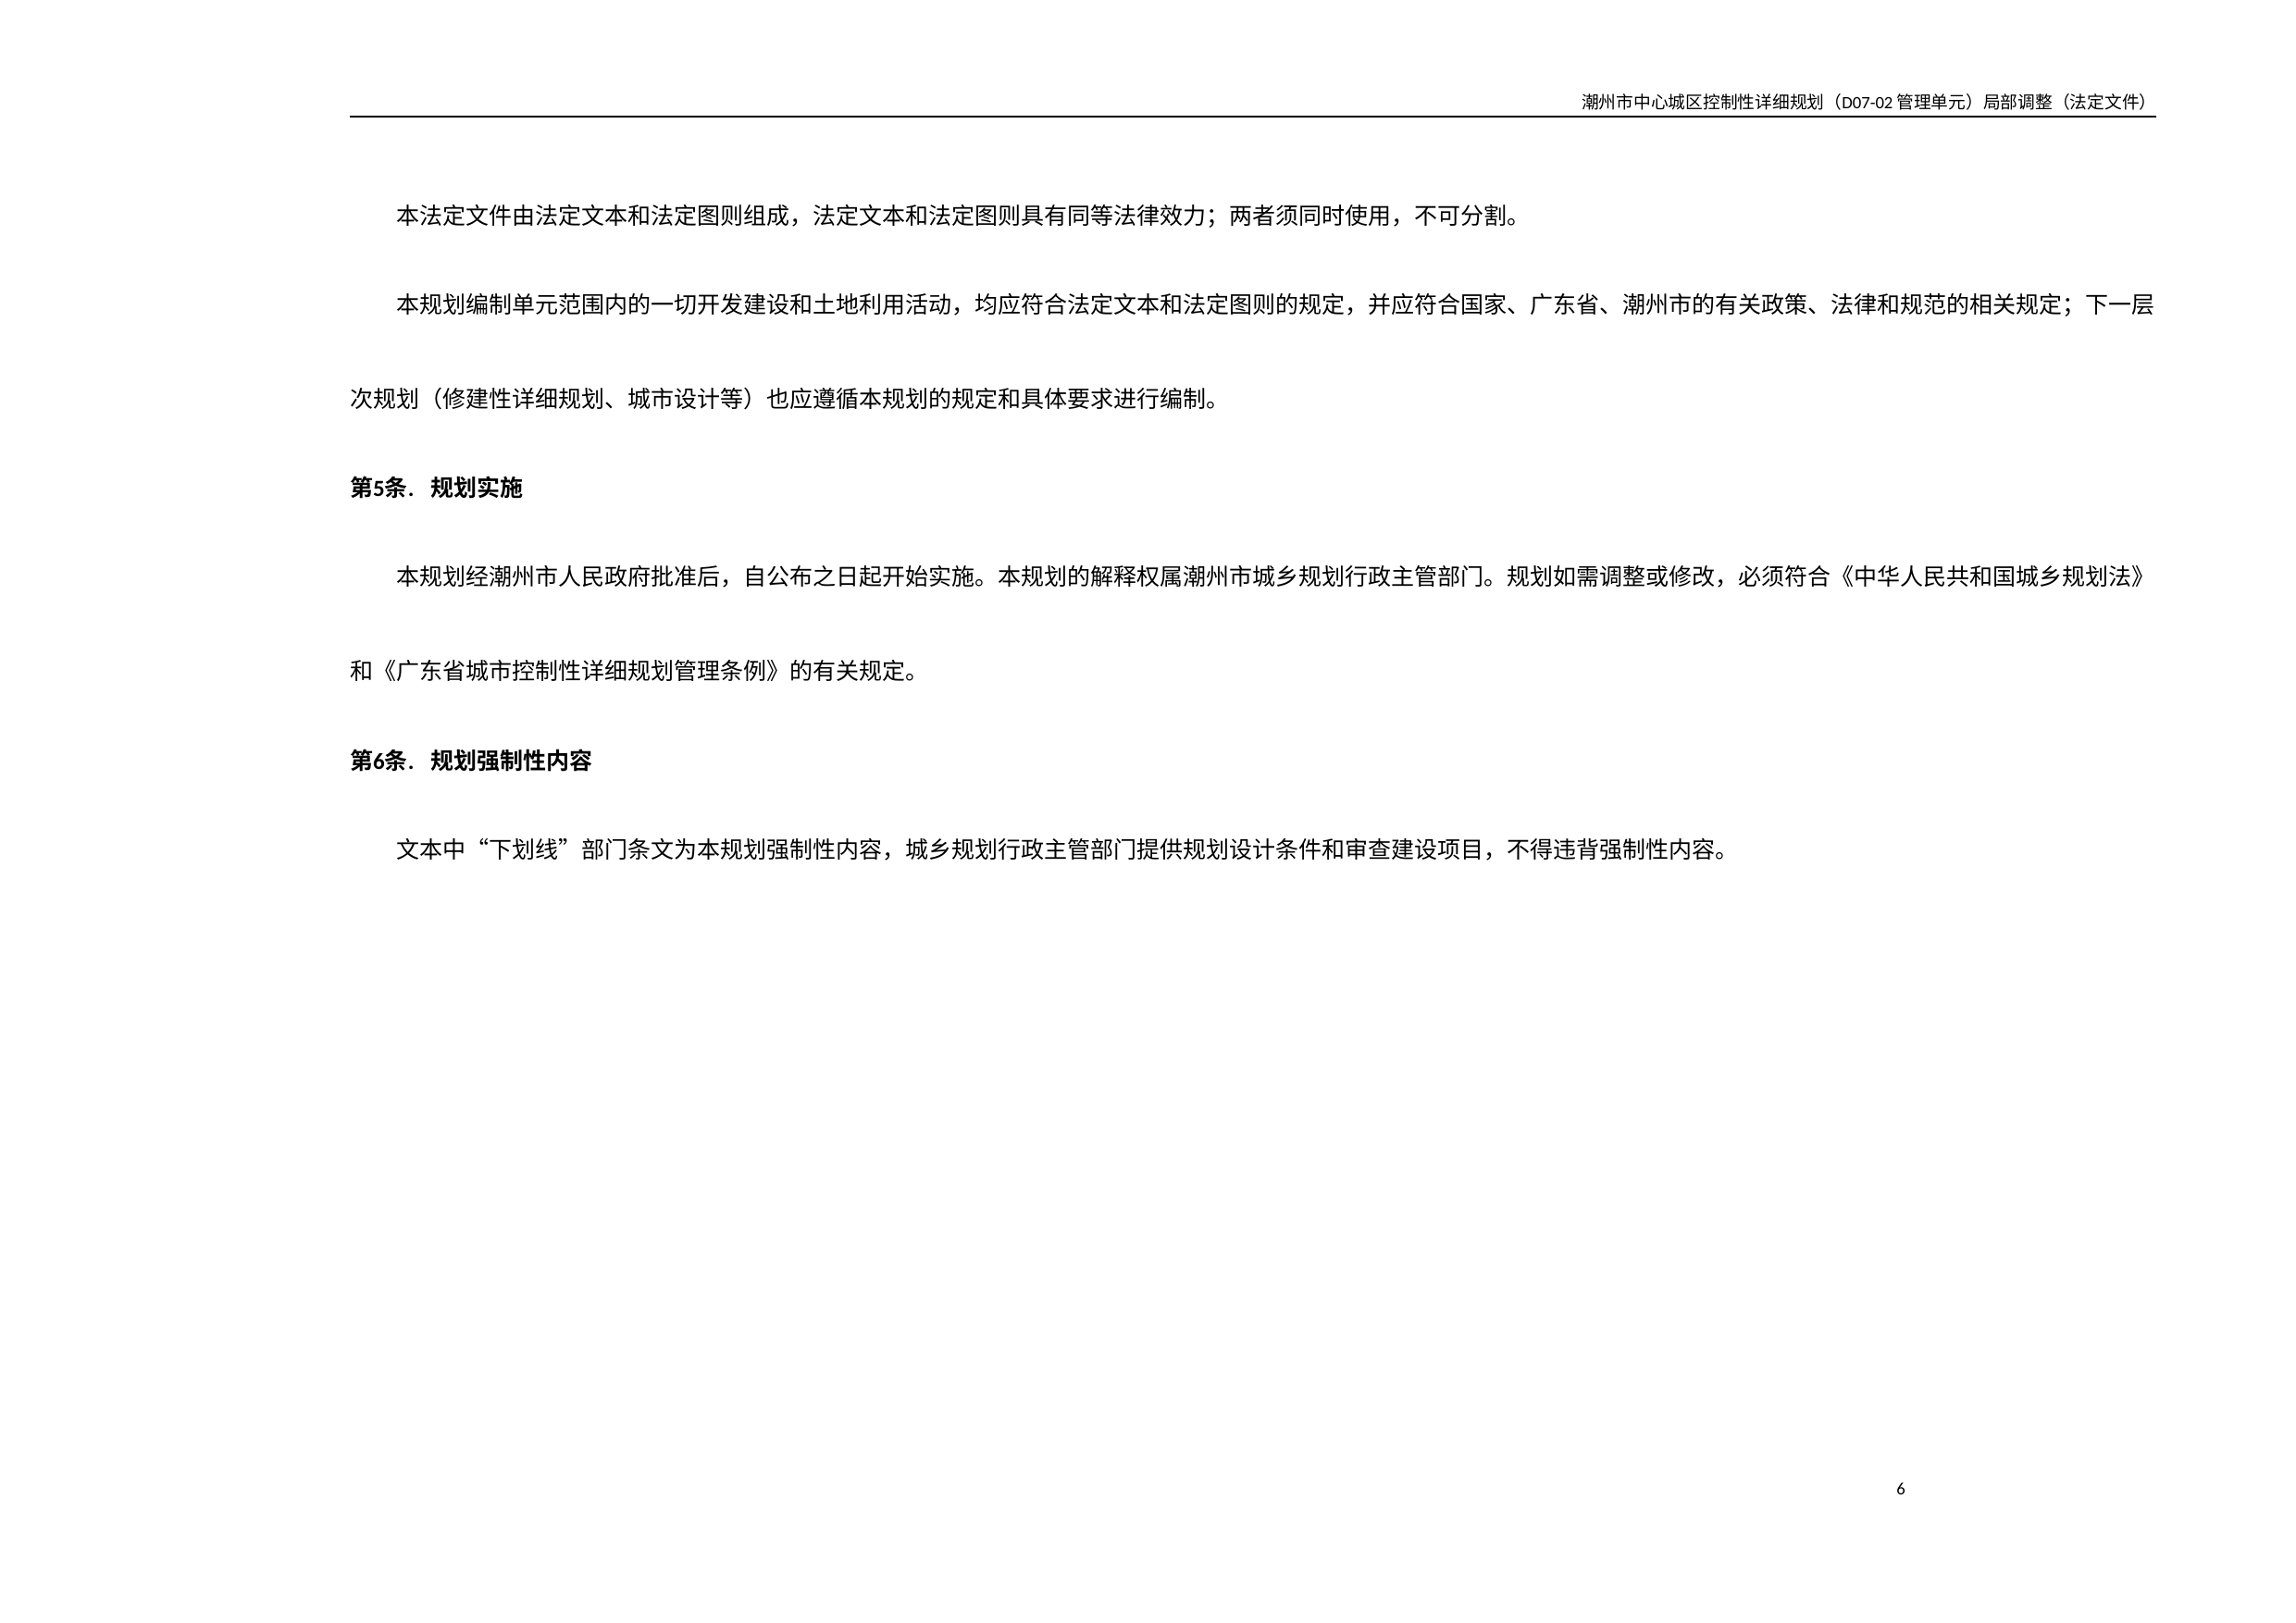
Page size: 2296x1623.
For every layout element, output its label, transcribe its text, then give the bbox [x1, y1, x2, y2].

text 本规划编制单元范围内的一切开发建设和土地利用活动，均应符合法定文本和法定图则的规定，并应符合国家、广东省、潮州市的有关政策、法律和规范的相关规定；下一层次规划（修建性详细规划、城市设计等）也应遵循本规划的规定和具体要求进行编制。 [350, 272, 2156, 429]
text 规划强制性内容 [350, 727, 2156, 790]
text 文本中“下划线”部门条文为本规划强制性内容，城乡规划行政主管部门提供规划设计条件和审查建设项目，不得违背强制性内容。 [350, 816, 2156, 879]
text 本法定文件由法定文本和法定图则组成，法定文本和法定图则具有同等法律效力；两者须同时使用，不可分割。 [350, 183, 2156, 246]
text 本规划经潮州市人民政府批准后，自公布之日起开始实施。本规划的解释权属潮州市城乡规划行政主管部门。规划如需调整或修改，必须符合《中华人民共和国城乡规划法》和《广东省城市控制性详细规划管理条例》的有关规定。 [350, 544, 2156, 701]
text 规划实施 [350, 455, 2156, 518]
